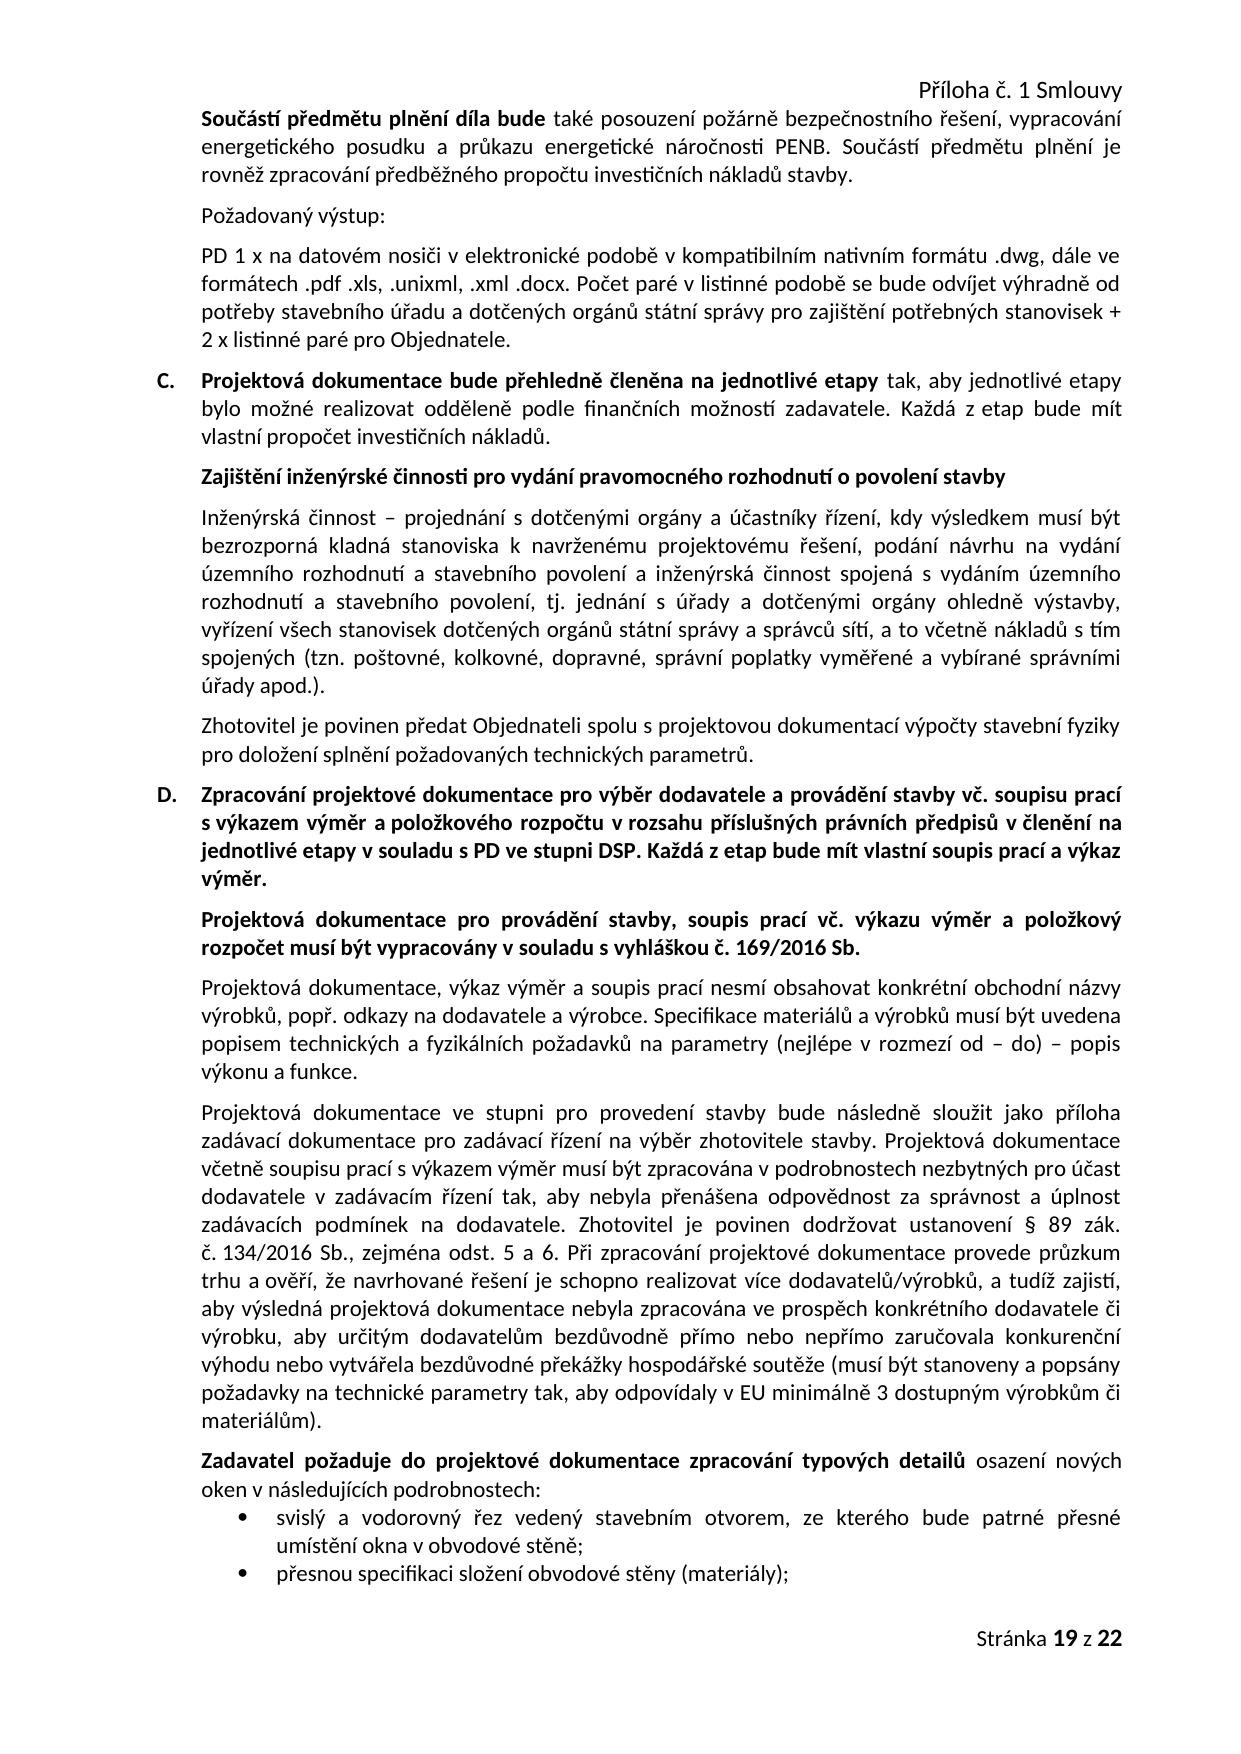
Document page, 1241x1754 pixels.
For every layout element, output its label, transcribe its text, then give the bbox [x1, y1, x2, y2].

text Projektová dokumentace, výkaz výměr a soupis prací nesmí obsahovat konkrétní obchodní názvy výrobků, popř. odkazy na dodavatele a výrobce. Specifikace materiálů a výrobků musí být uvedena popisem technických a fyzikálních požadavků na parametry (nejlépe v rozmezí od – do) – popis výkonu a funkce. [201, 973, 1122, 1085]
text Projektová dokumentace ve stupni pro provedení stavby bude následně sloužit jako příloha zadávací dokumentace pro zadávací řízení na výběr zhotovitele stavby. Projektová dokumentace včetně soupisu prací s výkazem výměr musí být zpracována v podrobnostech nezbytných pro účast dodavatele v zadávacím řízení tak, aby nebyla přenášena odpovědnost za správnost a úplnost zadávacích podmínek na dodavatele. Zhotovitel je povinen dodržovat ustanovení § 89 zák. č. 134/2016 Sb., zejména odst. 5 a 6. Při zpracování projektové dokumentace provede průzkum trhu a ověří, že navrhované řešení je schopno realizovat více dodavatelů/výrobků, a tudíž zajistí, aby výsledná projektová dokumentace nebyla zpracována ve prospěch konkrétního dodavatele či výrobku, aby určitým dodavatelům bezdůvodně přímo nebo nepřímo zaručovala konkurenční výhodu nebo vytvářela bezdůvodné překážky hospodářské soutěže (musí být stanoveny a popsány požadavky na technické parametry tak, aby odpovídaly v EU minimálně 3 dostupným výrobkům či materiálům). [201, 1098, 1122, 1434]
list Požadovaný výstup: [201, 201, 1122, 229]
text Projektová dokumentace pro provádění stavby, soupis prací vč. výkazu výměr a položkový rozpočet musí být vypracovány v souladu s vyhláškou č. 169/2016 Sb. [201, 905, 1122, 961]
list Zadavatel požaduje do projektové dokumentace zpracování typových detailů osazení nových oken v následujících podrobnostech: [201, 1447, 1122, 1503]
list svislý a vodorovný řez vedený stavebním otvorem, ze kterého bude patrné přesné umístění okna v obvodové stěně; [239, 1503, 1122, 1559]
list přesnou specifikaci složení obvodové stěny (materiály); [239, 1559, 1122, 1587]
list Zajištění inženýrské činnosti pro vydání pravomocného rozhodnutí o povolení stavby [201, 462, 1122, 491]
list PD 1 x na datovém nosiči v elektronické podobě v kompatibilním nativním formátu .dwg, dále ve formátech .pdf .xls, .unixml, .xml .docx. Počet paré v listinné podobě se bude odvíjet výhradně od potřeby stavebního úřadu a dotčených orgánů státní správy pro zajištění potřebných stanovisek + 2 x listinné paré pro Objednatele. [201, 241, 1122, 353]
text Inženýrská činnost – projednání s dotčenými orgány a účastníky řízení, kdy výsledkem musí být bezrozporná kladná stanoviska k navrženému projektovému řešení, podání návrhu na vydání územního rozhodnutí a stavebního povolení a inženýrská činnost spojená s vydáním územního rozhodnutí a stavebního povolení, tj. jednání s úřady a dotčenými orgány ohledně výstavby, vyřízení všech stanovisek dotčených orgánů státní správy a správců sítí, a to včetně nákladů s tím spojených (tzn. poštovné, kolkovné, dopravné, správní poplatky vyměřené a vybírané správními úřady apod.). [201, 503, 1122, 699]
list Projektová dokumentace bude přehledně členěna na jednotlivé etapy tak, aby jednotlivé etapy bylo možné realizovat odděleně podle finančních možností zadavatele. Každá z etap bude mít vlastní propočet investičních nákladů. [157, 366, 1122, 450]
list Součástí předmětu plnění díla bude také posouzení požárně bezpečnostního řešení, vypracování energetického posudku a průkazu energetické náročnosti PENB. Součástí předmětu plnění je rovněž zpracování předběžného propočtu investičních nákladů stavby. [201, 104, 1122, 188]
list Zpracování projektové dokumentace pro výběr dodavatele a provádění stavby vč. soupisu prací s výkazem výměr a položkového rozpočtu v rozsahu příslušných právních předpisů v členění na jednotlivé etapy v souladu s PD ve stupni DSP. Každá z etap bude mít vlastní soupis prací a výkaz výměr. [157, 780, 1122, 892]
text Zhotovitel je povinen předat Objednateli spolu s projektovou dokumentací výpočty stavební fyziky pro doložení splnění požadovaných technických parametrů. [201, 712, 1122, 768]
